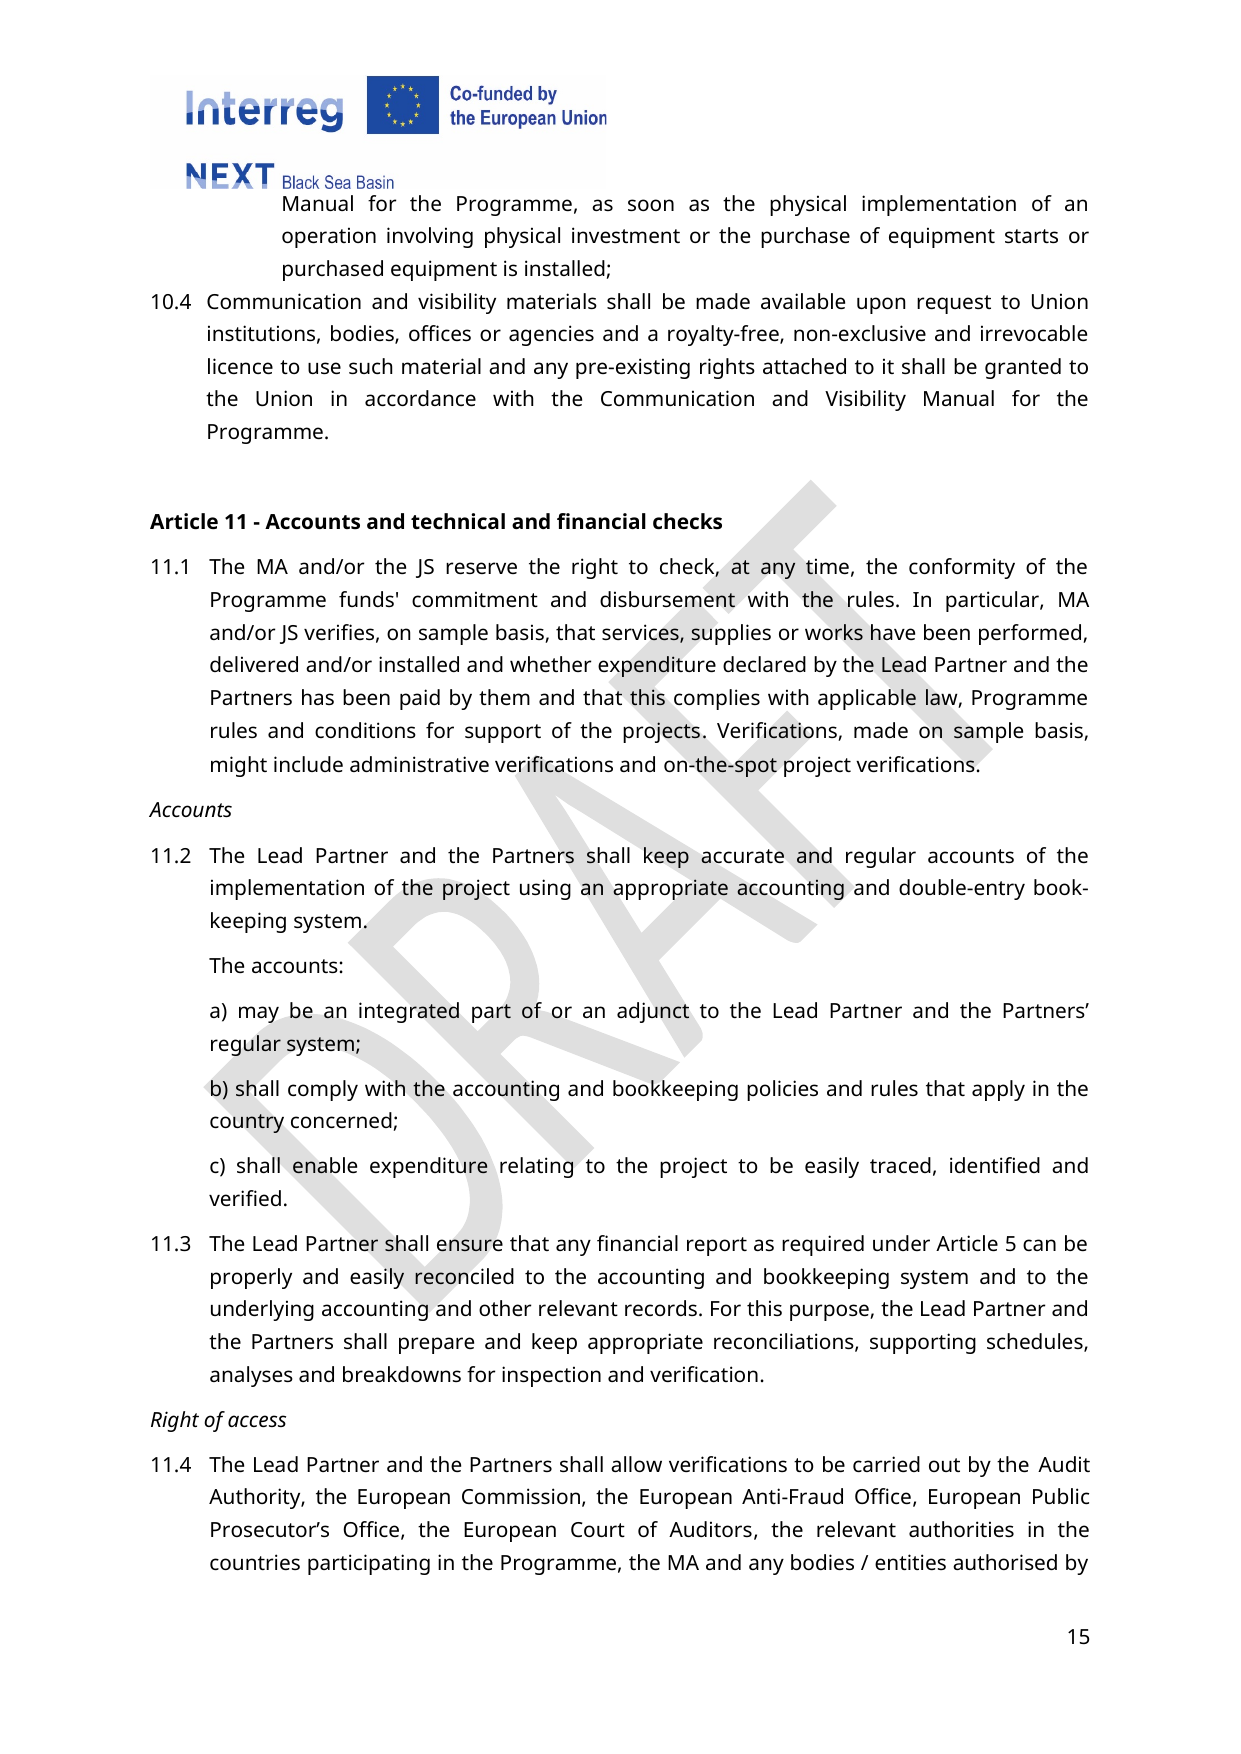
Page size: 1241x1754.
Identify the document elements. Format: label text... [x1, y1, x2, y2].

list The Lead Partner and the Partners shall keep accurate and regular accounts of the implementation of the project using an appropriate accounting and double-entry book-keeping system. [150, 841, 1090, 934]
text b) shall comply with the accounting and bookkeeping policies and rules that apply in the country concerned; [209, 1074, 1090, 1135]
text a) may be an integrated part of or an adjunct to the Lead Partner and the Partners’ regular system; [209, 996, 1090, 1057]
text Article 11 - Accounts and technical and financial checks [150, 507, 1090, 536]
picture [150, 75, 607, 189]
text The accounts: [209, 951, 1090, 979]
list The Lead Partner shall ensure that any financial report as required under Article 5 can be properly and easily reconciled to the accounting and bookkeeping system and to the underlying accounting and other relevant records. For this purpose, the Lead Partner and the Partners shall prepare and keep appropriate reconciliations, supporting schedules, analyses and breakdowns for inspection and verification. [150, 1229, 1090, 1388]
text Right of access [150, 1405, 1090, 1433]
text Accounts [150, 796, 1090, 824]
text c) shall enable expenditure relating to the project to be easily traced, identified and verified. [209, 1152, 1090, 1213]
list The MA and/or the JS reserve the right to check, at any time, the conformity of the Programme funds' commitment and disbursement with the rules. In particular, MA and/or JS verifies, on sample basis, that services, supplies or works have been performed, delivered and/or installed and whether expenditure declared by the Lead Partner and the Partners has been paid by them and that this complies with applicable law, Programme rules and conditions for support of the projects. Verifications, made on sample basis, might include administrative verifications and on-the-spot project verifications. [150, 552, 1090, 779]
list Communication and visibility materials shall be made available upon request to Union institutions, bodies, offices or agencies and a royalty-free, non-exclusive and irrevocable licence to use such material and any pre-existing rights attached to it shall be granted to the Union in accordance with the Communication and Visibility Manual for the Programme. [150, 287, 1090, 446]
